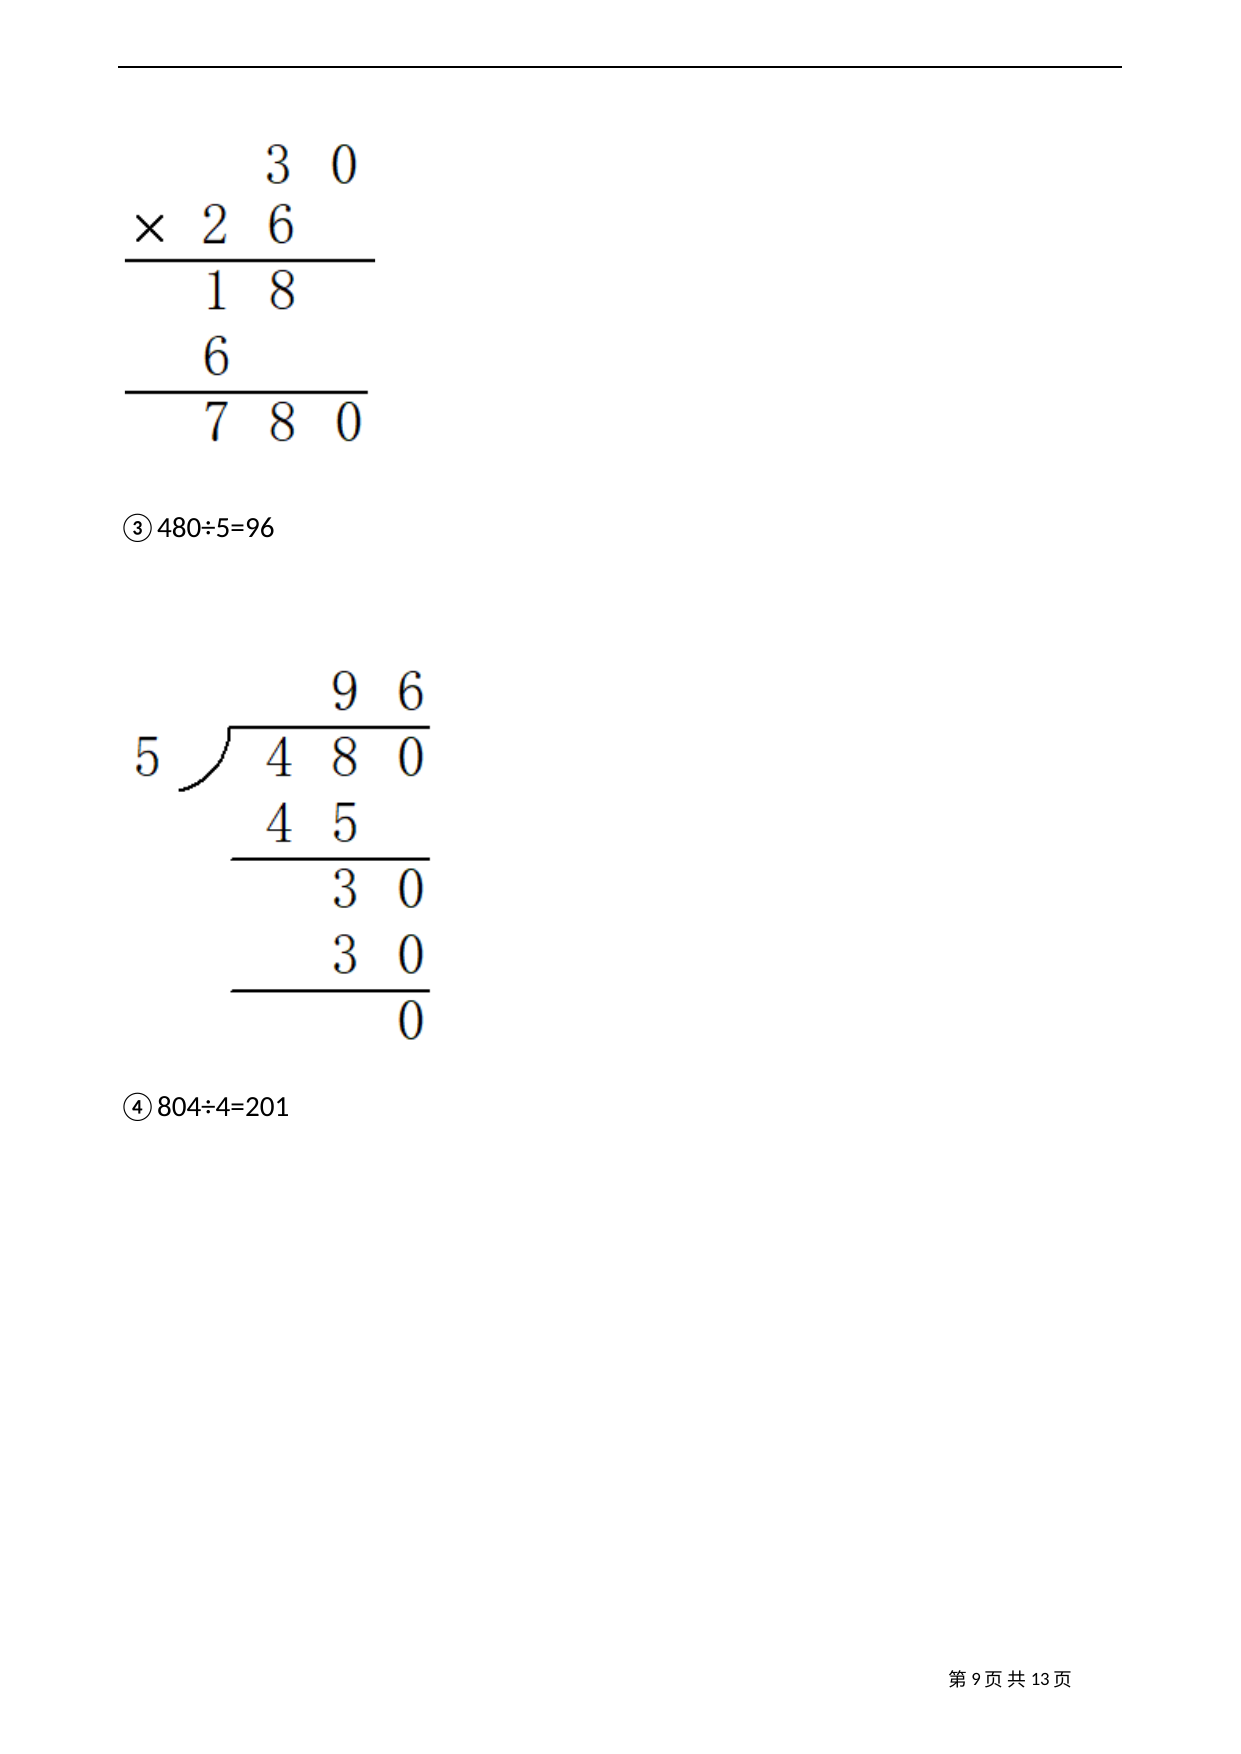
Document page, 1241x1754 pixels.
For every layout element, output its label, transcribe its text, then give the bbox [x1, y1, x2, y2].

picture [124, 129, 376, 457]
text ③480÷5=96 [118, 494, 1122, 1066]
text ②30×26=780 [118, 129, 1122, 487]
text ④804÷4=201 [118, 1073, 1122, 1138]
picture [124, 643, 449, 1046]
